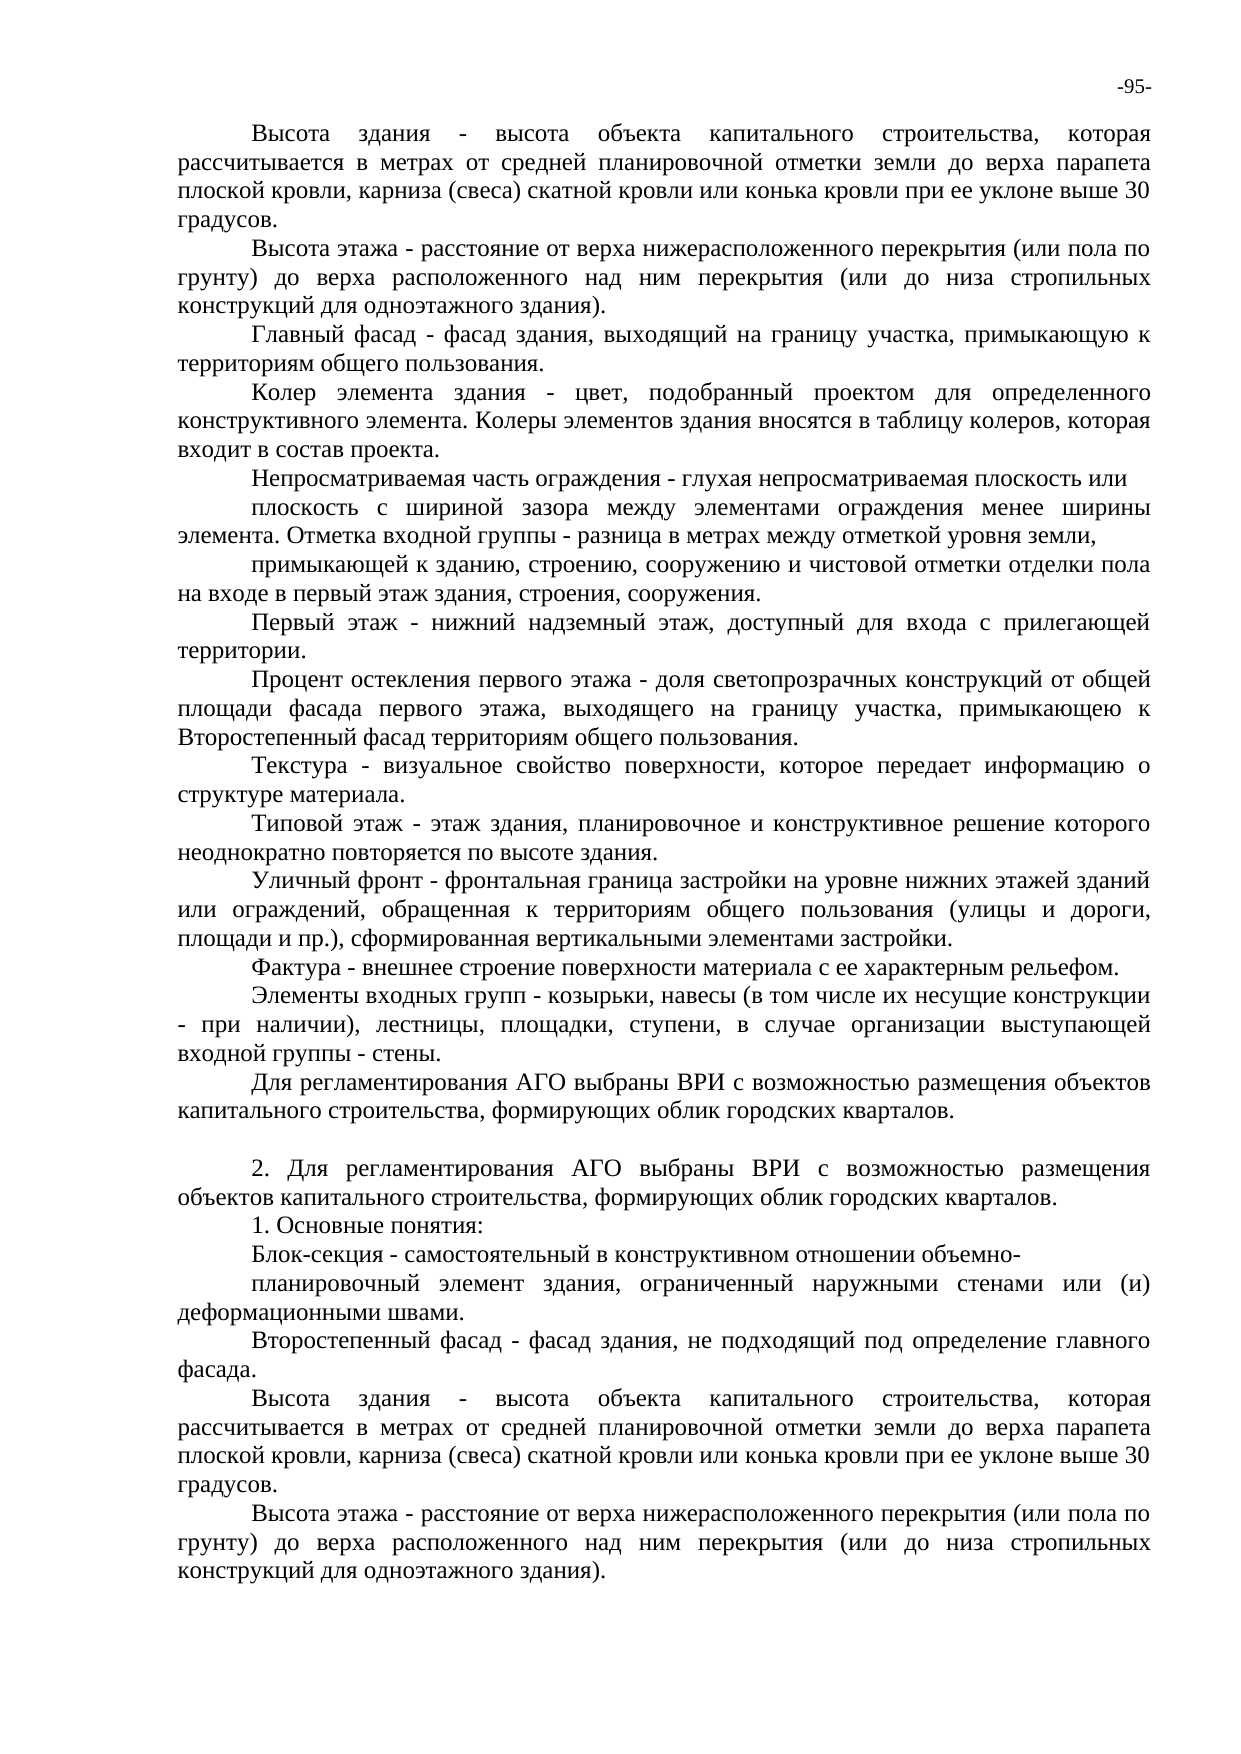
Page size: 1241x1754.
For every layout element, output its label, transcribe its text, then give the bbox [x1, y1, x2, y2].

text Блок-секция - самостоятельный в конструктивном отношении объемно- [177, 1239, 1152, 1268]
text планировочный элемент здания, ограниченный наружными стенами или (и) деформационными швами. [177, 1268, 1152, 1326]
text Типовой этаж - этаж здания, планировочное и конструктивное решение которого неоднократно повторяется по высоте здания. [177, 808, 1152, 866]
text 2. Для регламентирования АГО выбраны ВРИ с возможностью размещения объектов капитального строительства, формирующих облик городских кварталов. [177, 1153, 1152, 1211]
text Высота здания - высота объекта капитального строительства, которая рассчитывается в метрах от средней планировочной отметки земли до верха парапета плоской кровли, карниза (свеса) скатной кровли или конька кровли при ее уклоне выше 30 градусов. [177, 1383, 1152, 1498]
text Второстепенный фасад - фасад здания, не подходящий под определение главного фасада. [177, 1326, 1152, 1383]
text Главный фасад - фасад здания, выходящий на границу участка, примыкающую к территориям общего пользования. [177, 319, 1152, 377]
text Высота этажа - расстояние от верха нижерасположенного перекрытия (или пола по грунту) до верха расположенного над ним перекрытия (или до низа стропильных конструкций для одноэтажного здания). [177, 233, 1152, 319]
text Элементы входных групп - козырьки, навесы (в том числе их несущие конструкции - при наличии), лестницы, площадки, ступени, в случае организации выступающей входной группы - стены. [177, 981, 1152, 1067]
text Для регламентирования АГО выбраны ВРИ с возможностью размещения объектов капитального строительства, формирующих облик городских кварталов. [177, 1067, 1152, 1124]
text Текстура - визуальное свойство поверхности, которое передает информацию о структуре материала. [177, 751, 1152, 808]
text Высота этажа - расстояние от верха нижерасположенного перекрытия (или пола по грунту) до верха расположенного над ним перекрытия (или до низа стропильных конструкций для одноэтажного здания). [177, 1498, 1152, 1584]
text плоскость с шириной зазора между элементами ограждения менее ширины элемента. Отметка входной группы - разница в метрах между отметкой уровня земли, [177, 492, 1152, 549]
text Процент остекления первого этажа - доля светопрозрачных конструкций от общей площади фасада первого этажа, выходящего на границу участка, примыкающею к Второстепенный фасад территориям общего пользования. [177, 664, 1152, 751]
text Уличный фронт - фронтальная граница застройки на уровне нижних этажей зданий или ограждений, обращенная к территориям общего пользования (улицы и дороги, площади и пр.), сформированная вертикальными элементами застройки. [177, 866, 1152, 952]
text Колер элемента здания - цвет, подобранный проектом для определенного конструктивного элемента. Колеры элементов здания вносятся в таблицу колеров, которая входит в состав проекта. [177, 377, 1152, 463]
text 1. Основные понятия: [177, 1211, 1152, 1239]
text примыкающей к зданию, строению, сооружению и чистовой отметки отделки пола на входе в первый этаж здания, строения, сооружения. [177, 549, 1152, 607]
text Первый этаж - нижний надземный этаж, доступный для входа с прилегающей территории. [177, 607, 1152, 664]
text Непросматриваемая часть ограждения - глухая непросматриваемая плоскость или [177, 463, 1152, 492]
text Высота здания - высота объекта капитального строительства, которая рассчитывается в метрах от средней планировочной отметки земли до верха парапета плоской кровли, карниза (свеса) скатной кровли или конька кровли при ее уклоне выше 30 градусов. [177, 118, 1152, 233]
text Фактура - внешнее строение поверхности материала с ее характерным рельефом. [177, 952, 1152, 981]
